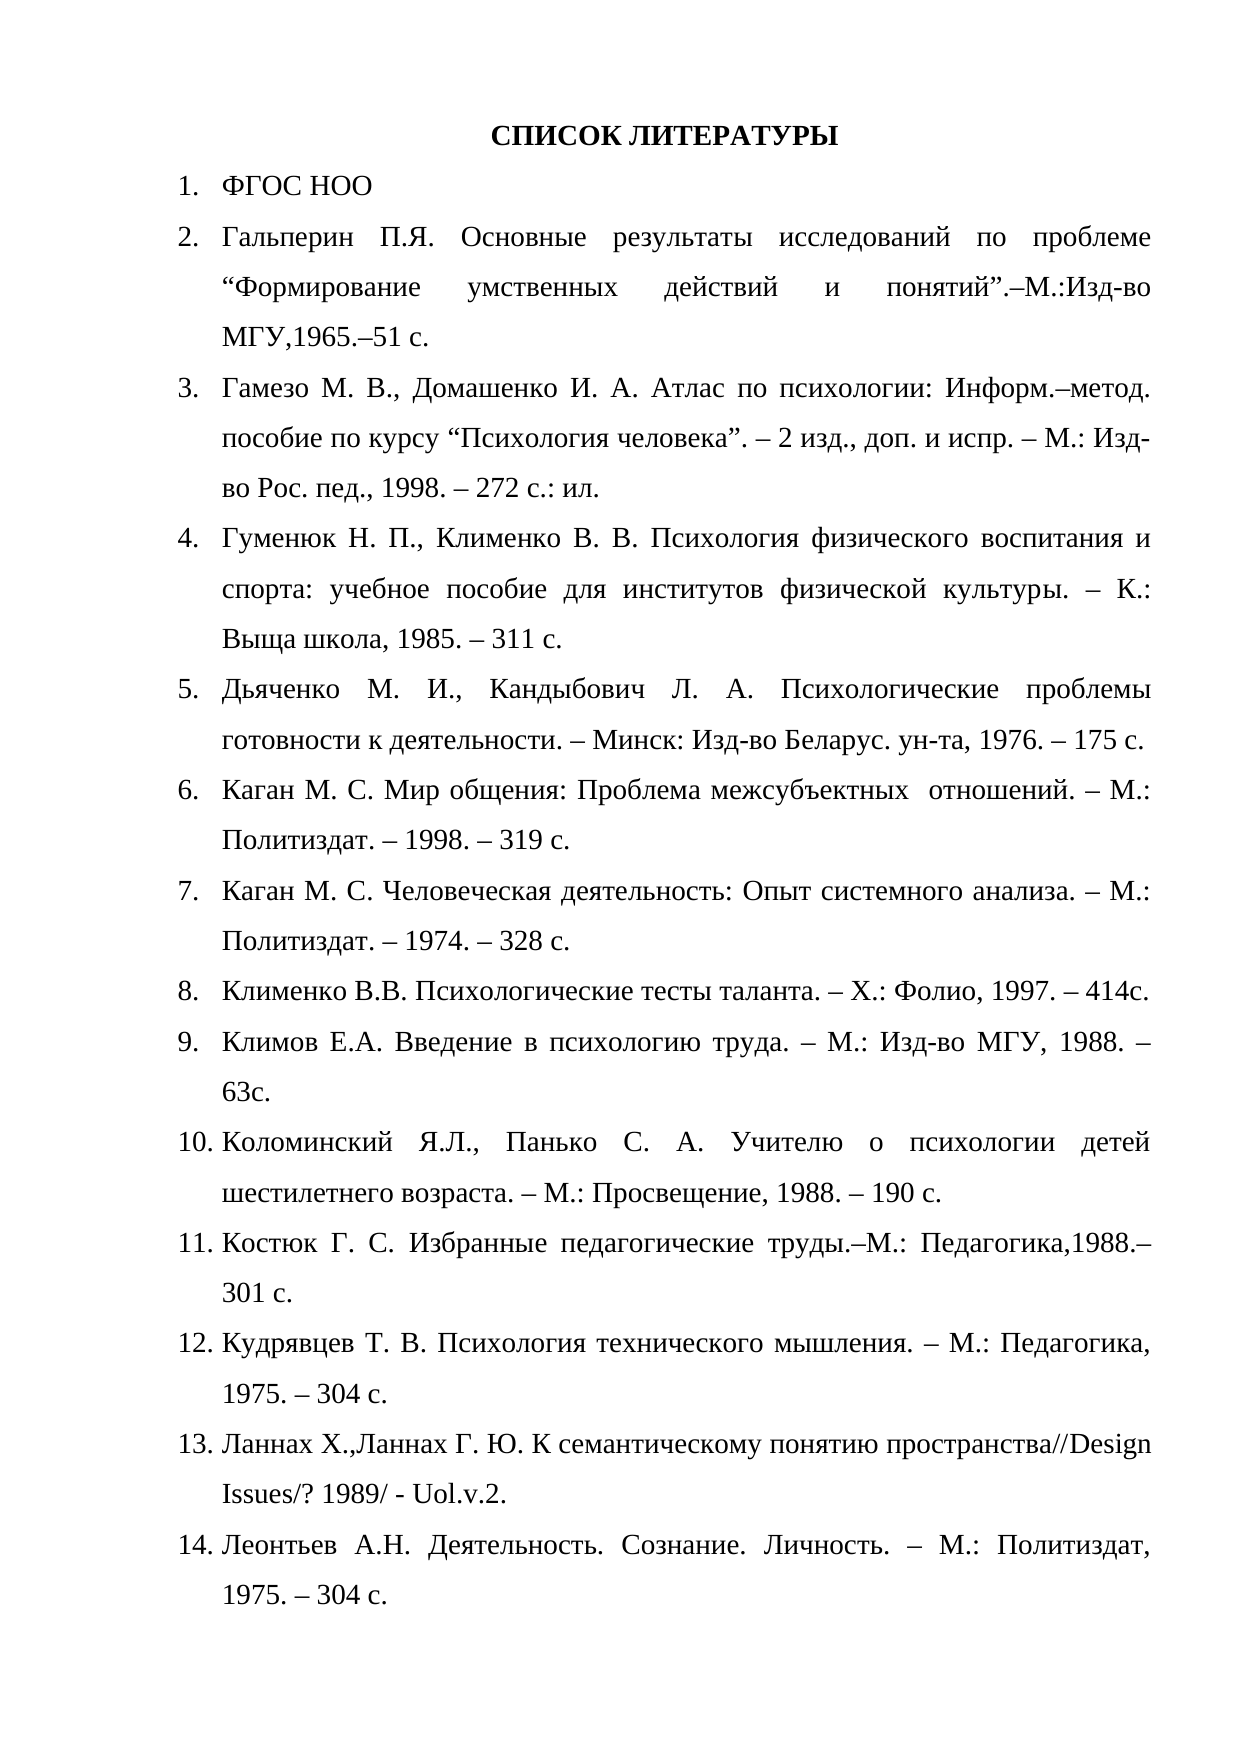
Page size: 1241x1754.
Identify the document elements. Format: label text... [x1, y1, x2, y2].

list Коломинский Я.Л., Панько С. А. Учителю о психологии детей шестилетнего возраста. – М.: Просвещение, 1988. – 190 с. [177, 1124, 1152, 1208]
list Каган М. С. Человеческая деятельность: Опыт системного анализа. – М.: Политиздат. – 1974. – 328 с. [177, 873, 1152, 957]
list Кудрявцев Т. В. Психология технического мышления. – М.: Педагогика, 1975. – 304 с. [177, 1326, 1152, 1409]
list Климов Е.А. Введение в психологию труда. – М.: Изд-во МГУ, 1988. – 63с. [177, 1024, 1152, 1108]
list Костюк Г. С. Избранные педагогические труды.–М.: Педагогика,1988.–301 с. [177, 1225, 1152, 1309]
list Ланнах Х.,Ланнах Г. Ю. К семантическому понятию пространства//Design Issues/? 1989/ - Uol.v.2. [177, 1426, 1152, 1510]
list ФГОС НОО [177, 168, 1152, 202]
list Клименко В.В. Психологические тесты таланта. – Х.: Фолио, 1997. – 414с. [177, 973, 1152, 1007]
list Леонтьев А.Н. Деятельность. Сознание. Личность. – М.: Политиздат, 1975. – 304 с. [177, 1527, 1152, 1611]
list Каган М. С. Мир общения: Проблема межсубъектных отношений. – М.: Политиздат. – 1998. – 319 с. [177, 772, 1152, 856]
list Дьяченко М. И., Кандыбович Л. А. Психологические проблемы готовности к деятельности. – Минск: Изд-во Беларус. ун-та, 1976. – 175 с. [177, 672, 1152, 755]
subtitle СПИСОК ЛИТЕРАТУРЫ [177, 118, 1152, 152]
list Гуменюк Н. П., Клименко В. В. Психология физического воспитания и спорта: учебное пособие для институтов физической культуры. – К.: Выща школа, 1985. – 311 с. [177, 521, 1152, 655]
list Гальперин П.Я. Основные результаты исследований по проблеме “Формирование умственных действий и понятий”.–М.:Изд-во МГУ,1965.–51 с. [177, 219, 1152, 353]
list Гамезо М. В., Домашенко И. А. Атлас по психологии: Информ.–метод. пособие по курсу “Психология человека”. – 2 изд., доп. и испр. – М.: Изд-во Рос. пед., 1998. – 272 с.: ил. [177, 370, 1152, 504]
